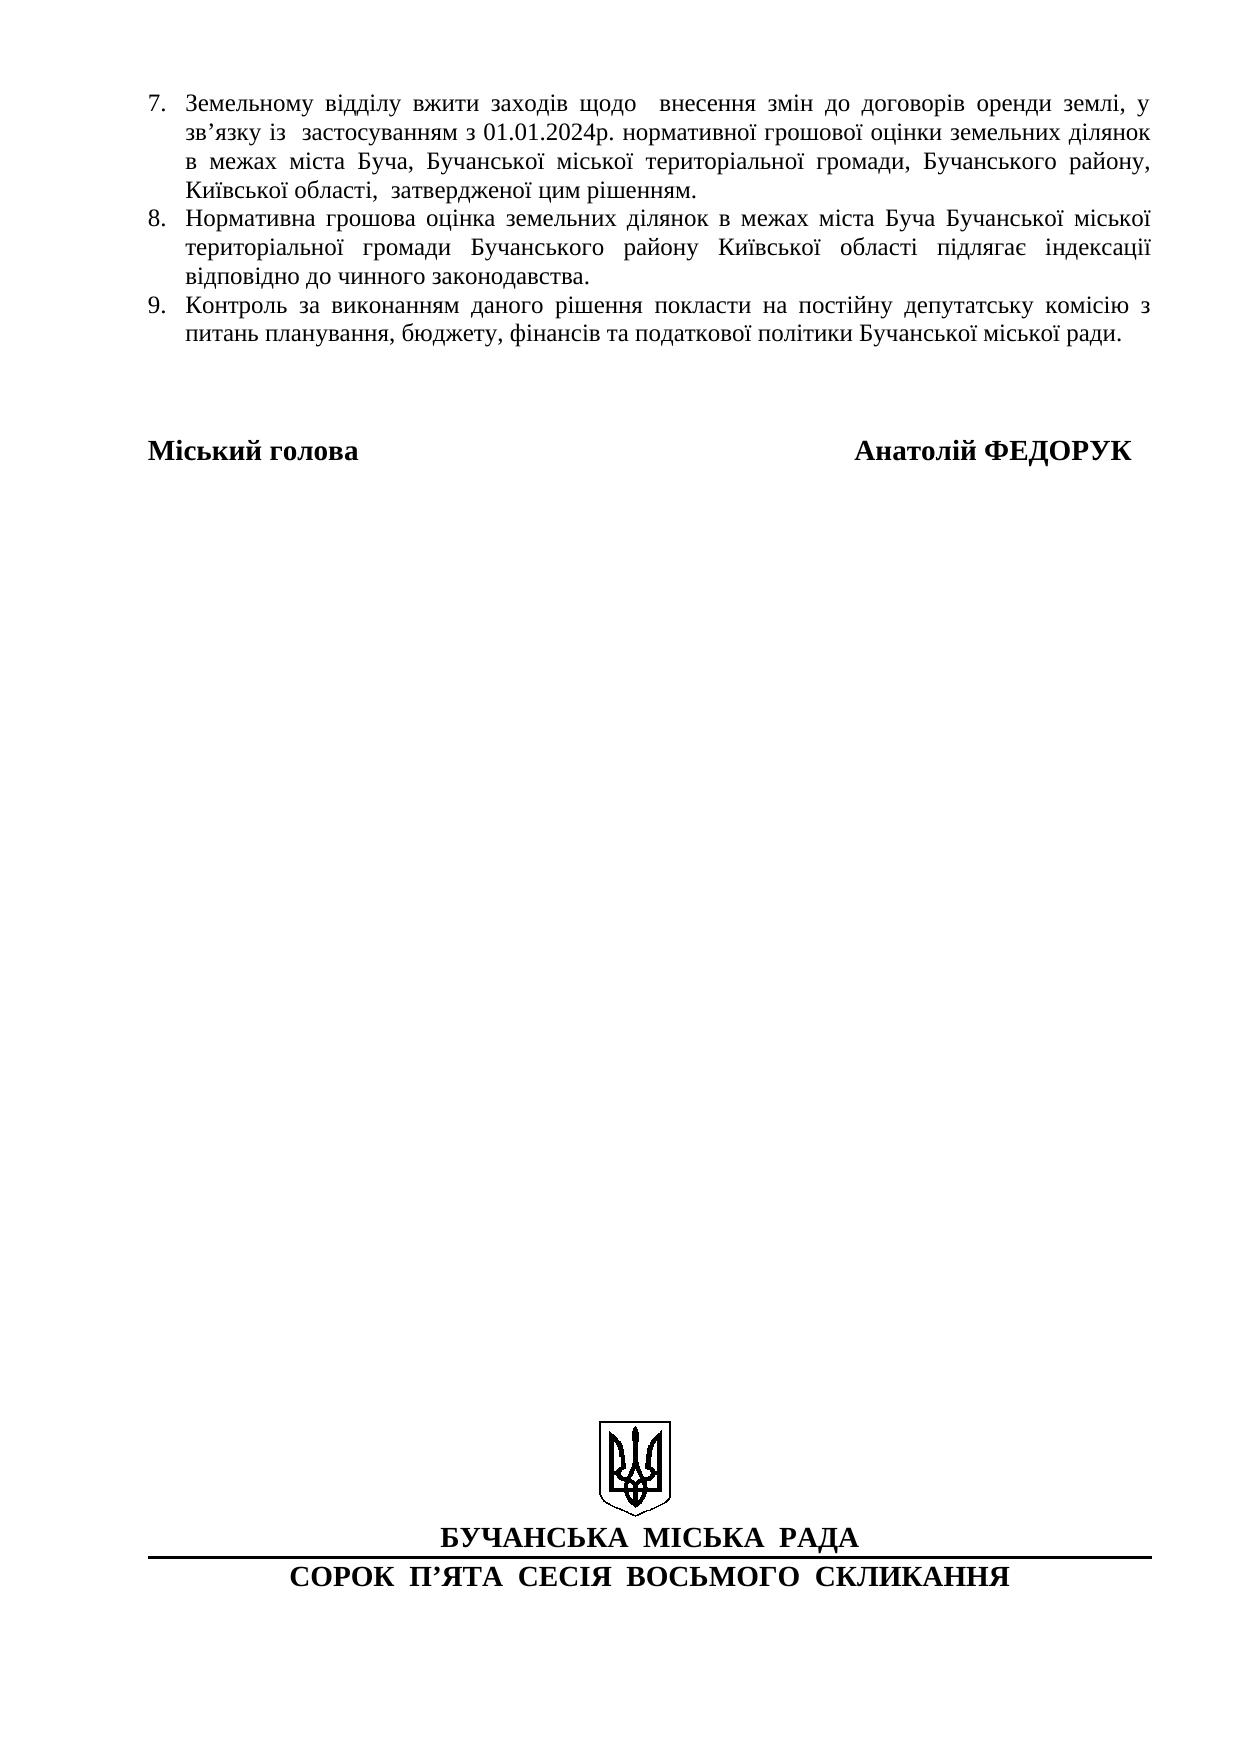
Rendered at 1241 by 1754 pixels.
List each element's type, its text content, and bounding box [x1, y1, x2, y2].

list Контроль за виконанням даного рішення покласти на постійну депутатську комісію з питань планування, бюджету, фінансів та податкової політики Бучанської міської ради. [148, 290, 1152, 347]
list Земельному відділу вжити заходів щодо внесення змін до договорів оренди землі, у зв’язку із застосуванням з 01.01.2024р. нормативної грошової оцінки земельних ділянок в межах міста Буча, Бучанської міської територіальної громади, Бучанського району, Київської області, затвердженої цим рішенням. [148, 88, 1152, 203]
text СОРОК П’ЯТА СЕСІЯ ВОСЬМОГО СКЛИКАННЯ [148, 1559, 1152, 1593]
text БУЧАНСЬКА МІСЬКА РАДА [148, 1521, 1152, 1556]
text Міський голова Анатолій ФЕДОРУК [148, 433, 1152, 467]
list Нормативна грошова оцінка земельних ділянок в межах міста Буча Бучанської міської територіальної громади Бучанського району Київської області підлягає індексації відповідно до чинного законодавства. [148, 203, 1152, 290]
